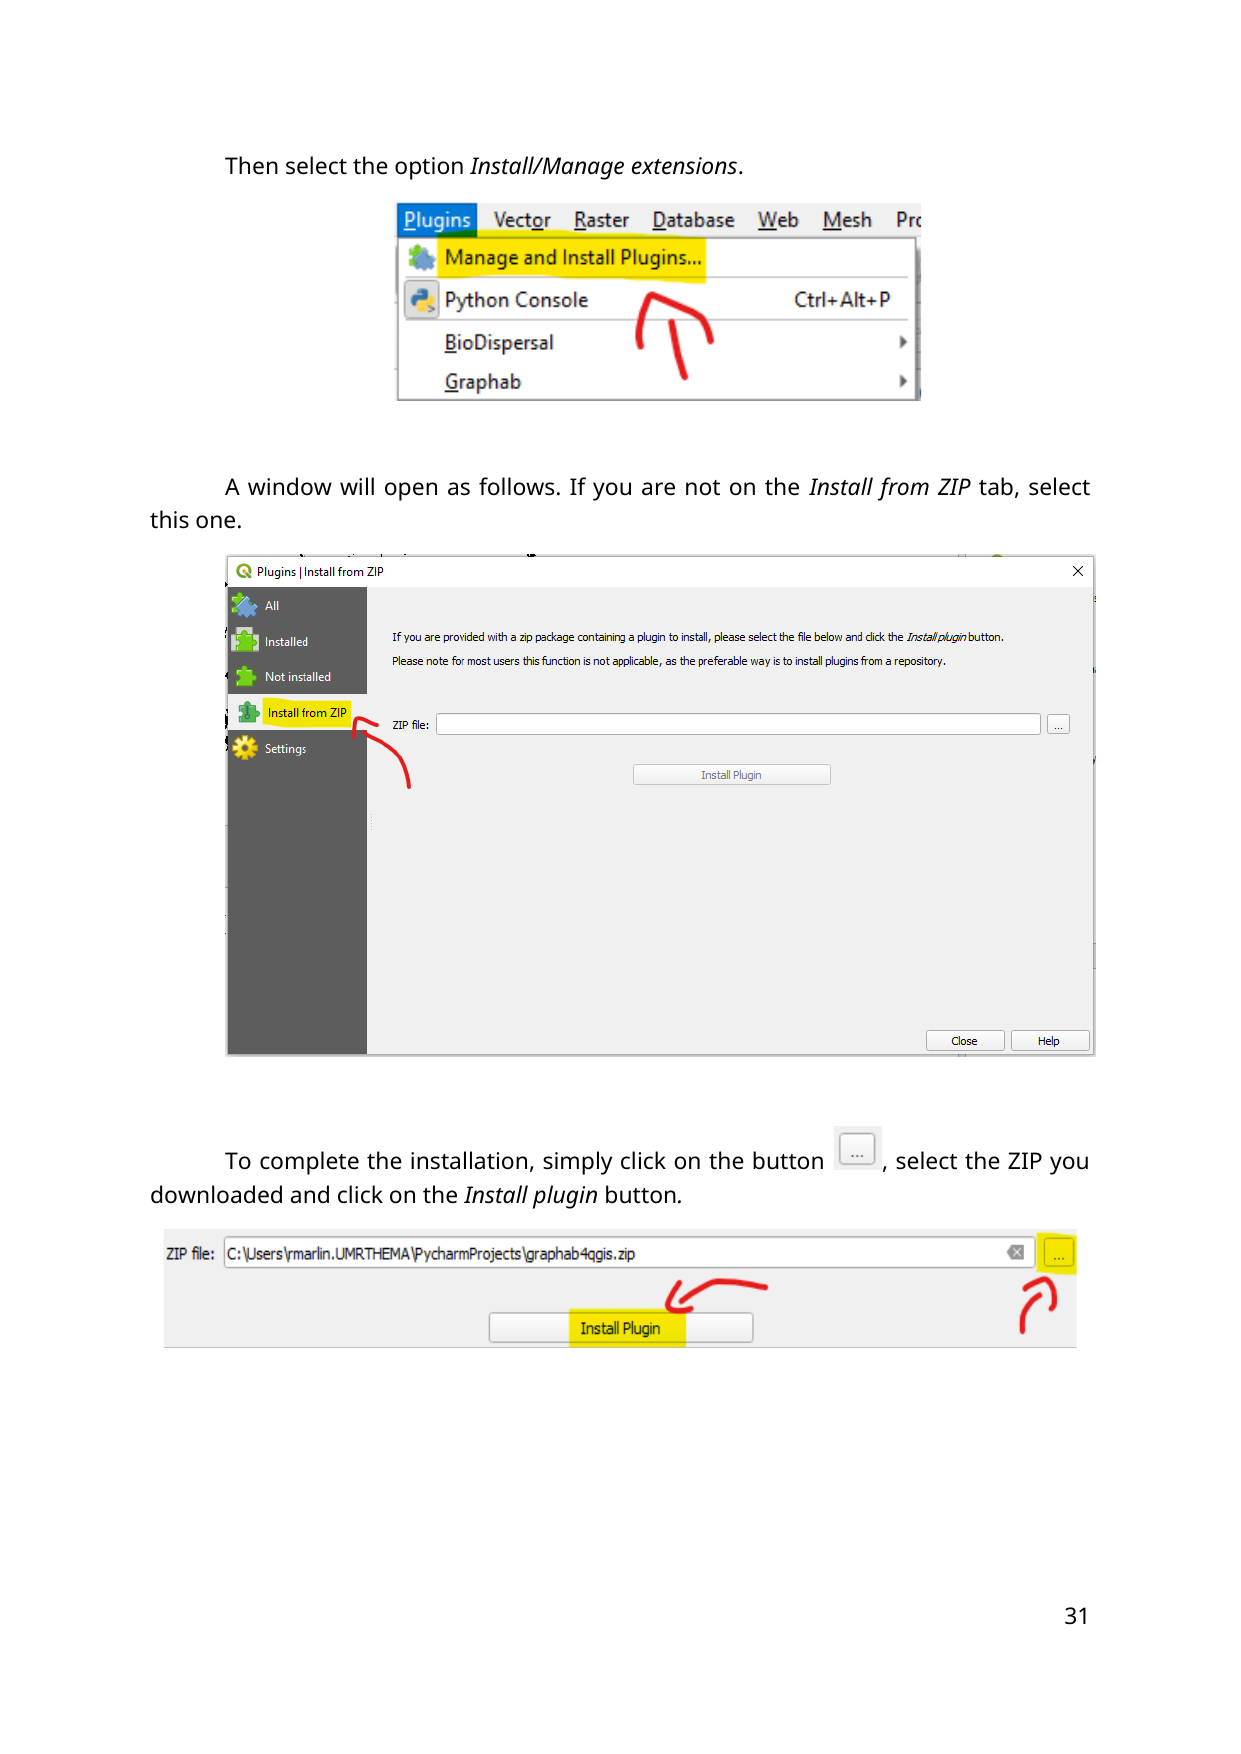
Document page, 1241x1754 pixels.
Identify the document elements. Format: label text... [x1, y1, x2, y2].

text To complete the installation, simply click on the button , select the ZIP you downloaded and click on the Install plugin button. [150, 1126, 1090, 1210]
picture [394, 200, 922, 401]
picture [833, 1126, 882, 1170]
picture [163, 1229, 1077, 1349]
text Then select the option Install/Manage extensions. [150, 150, 1090, 181]
text A window will open as follows. If you are not on the Install from ZIP tab, select this one. [150, 471, 1090, 536]
picture [225, 554, 1096, 1057]
